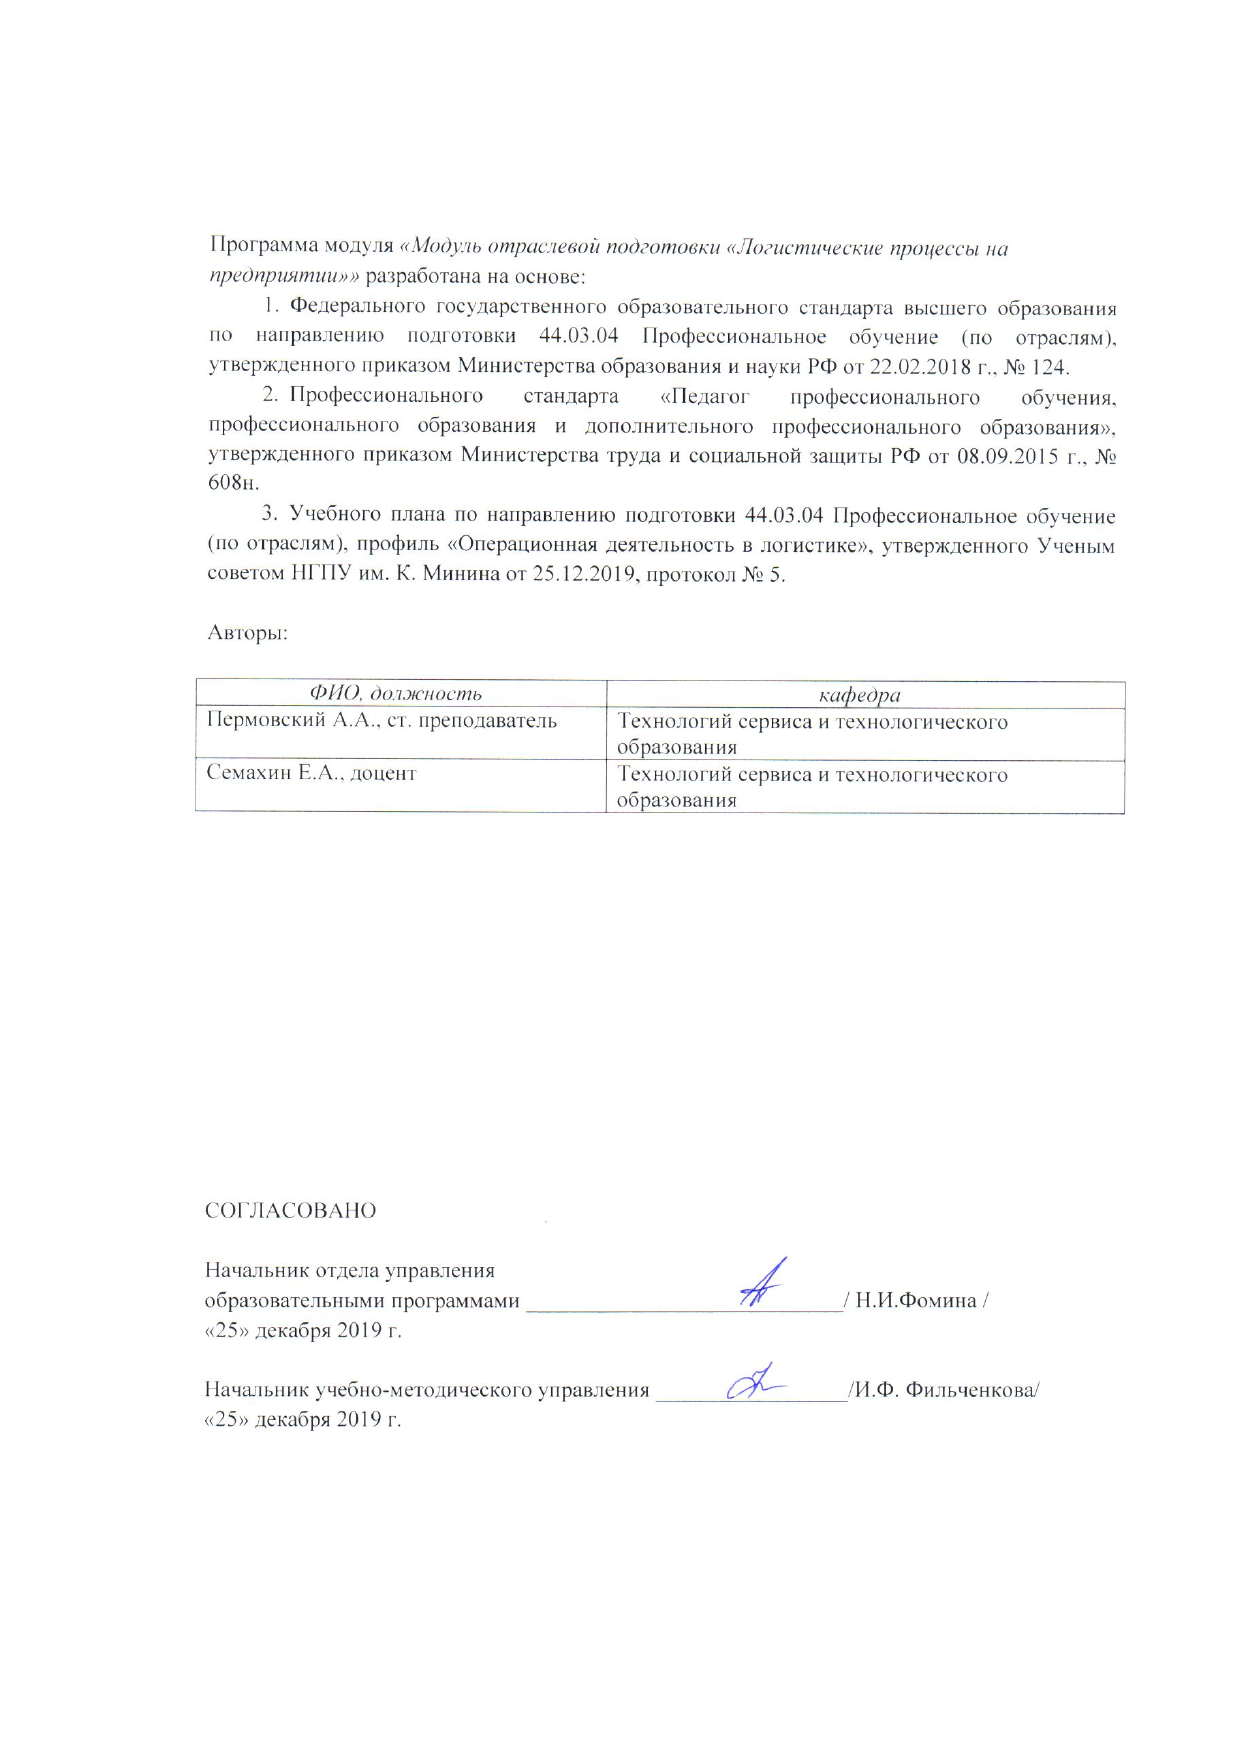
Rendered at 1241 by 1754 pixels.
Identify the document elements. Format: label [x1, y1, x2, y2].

picture [59, 118, 1217, 1617]
